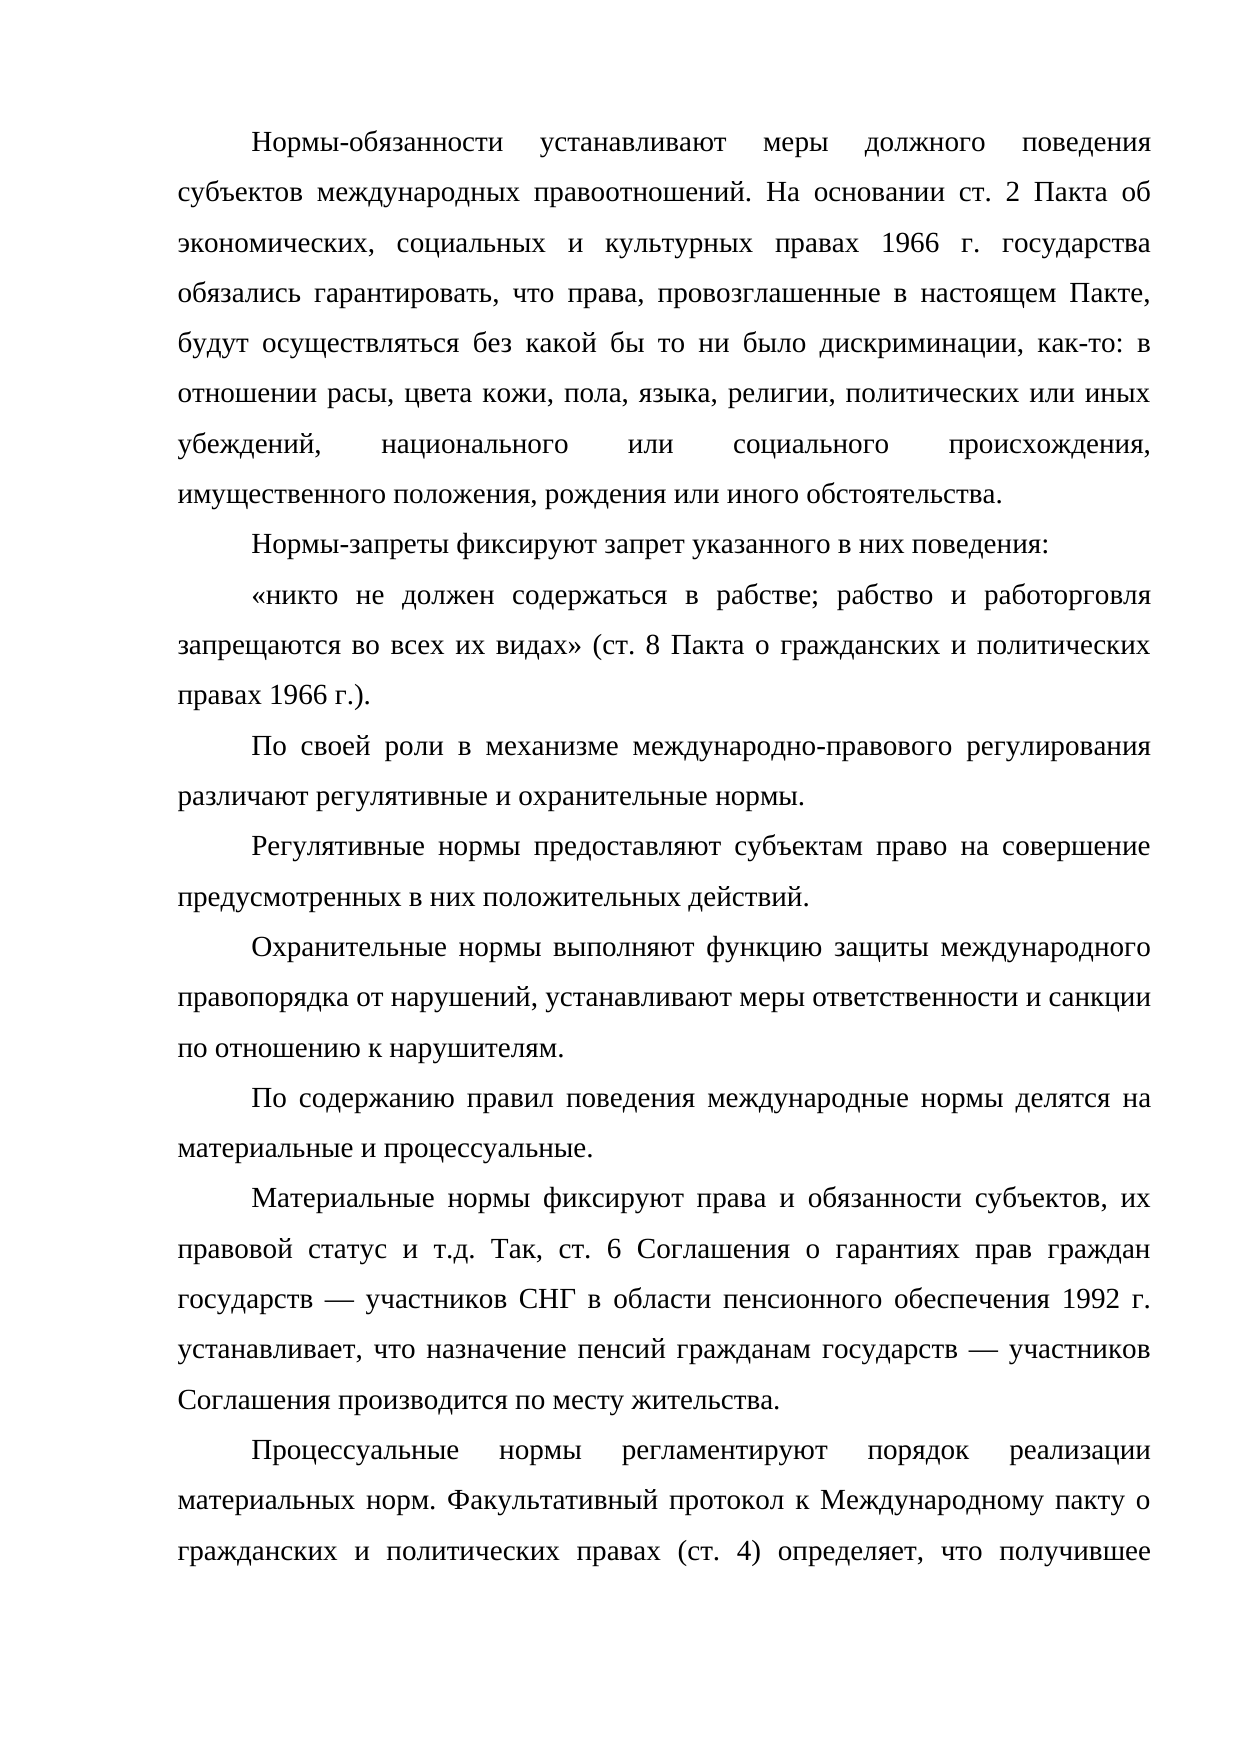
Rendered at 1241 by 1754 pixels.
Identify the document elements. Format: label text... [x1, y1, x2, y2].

text Охранительные нормы выполняют функцию защиты международного правопорядка от нарушений, устанавливают меры ответственности и санкции по отношению к нарушителям. [177, 929, 1152, 1063]
text «никто не должен содержаться в рабстве; рабство и работорговля запрещаются во всех их видах» (ст. 8 Пакта о гражданских и политических правах 1966 г.). [177, 577, 1152, 711]
text Регулятивные нормы предоставляют субъектам право на совершение предусмотренных в них положительных действий. [177, 828, 1152, 912]
text По содержанию правил поведения международные нормы делятся на материальные и процессуальные. [177, 1080, 1152, 1164]
text По своей роли в механизме международно-правового регулирования различают регулятивные и охранительные нормы. [177, 728, 1152, 812]
text Нормы-запреты фиксируют запрет указанного в них поведения: [177, 527, 1152, 560]
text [177, 1432, 1152, 1566]
text Нормы-обязанности устанавливают меры должного поведения субъектов международных правоотношений. На основании ст. 2 Пакта об экономических, социальных и культурных правах 1966 г. государства обязались гарантировать, что права, провозглашенные в настоящем Пакте, будут осуществляться без какой бы то ни было дискриминации, как-то: в отношении расы, цвета кожи, пола, языка, религии, политических или иных убеждений, национального или социального происхождения, имущественного положения, рождения или иного обстоятельства. [177, 124, 1152, 510]
text Материальные нормы фиксируют права и обязанности субъектов, их правовой статус и т.д. Так, ст. 6 Соглашения о гарантиях прав граждан государств — участников СНГ в области пенсионного обеспечения 1992 г. устанавливает, что назначение пенсий гражданам государств — участников Соглашения производится по месту жительства. [177, 1181, 1152, 1415]
